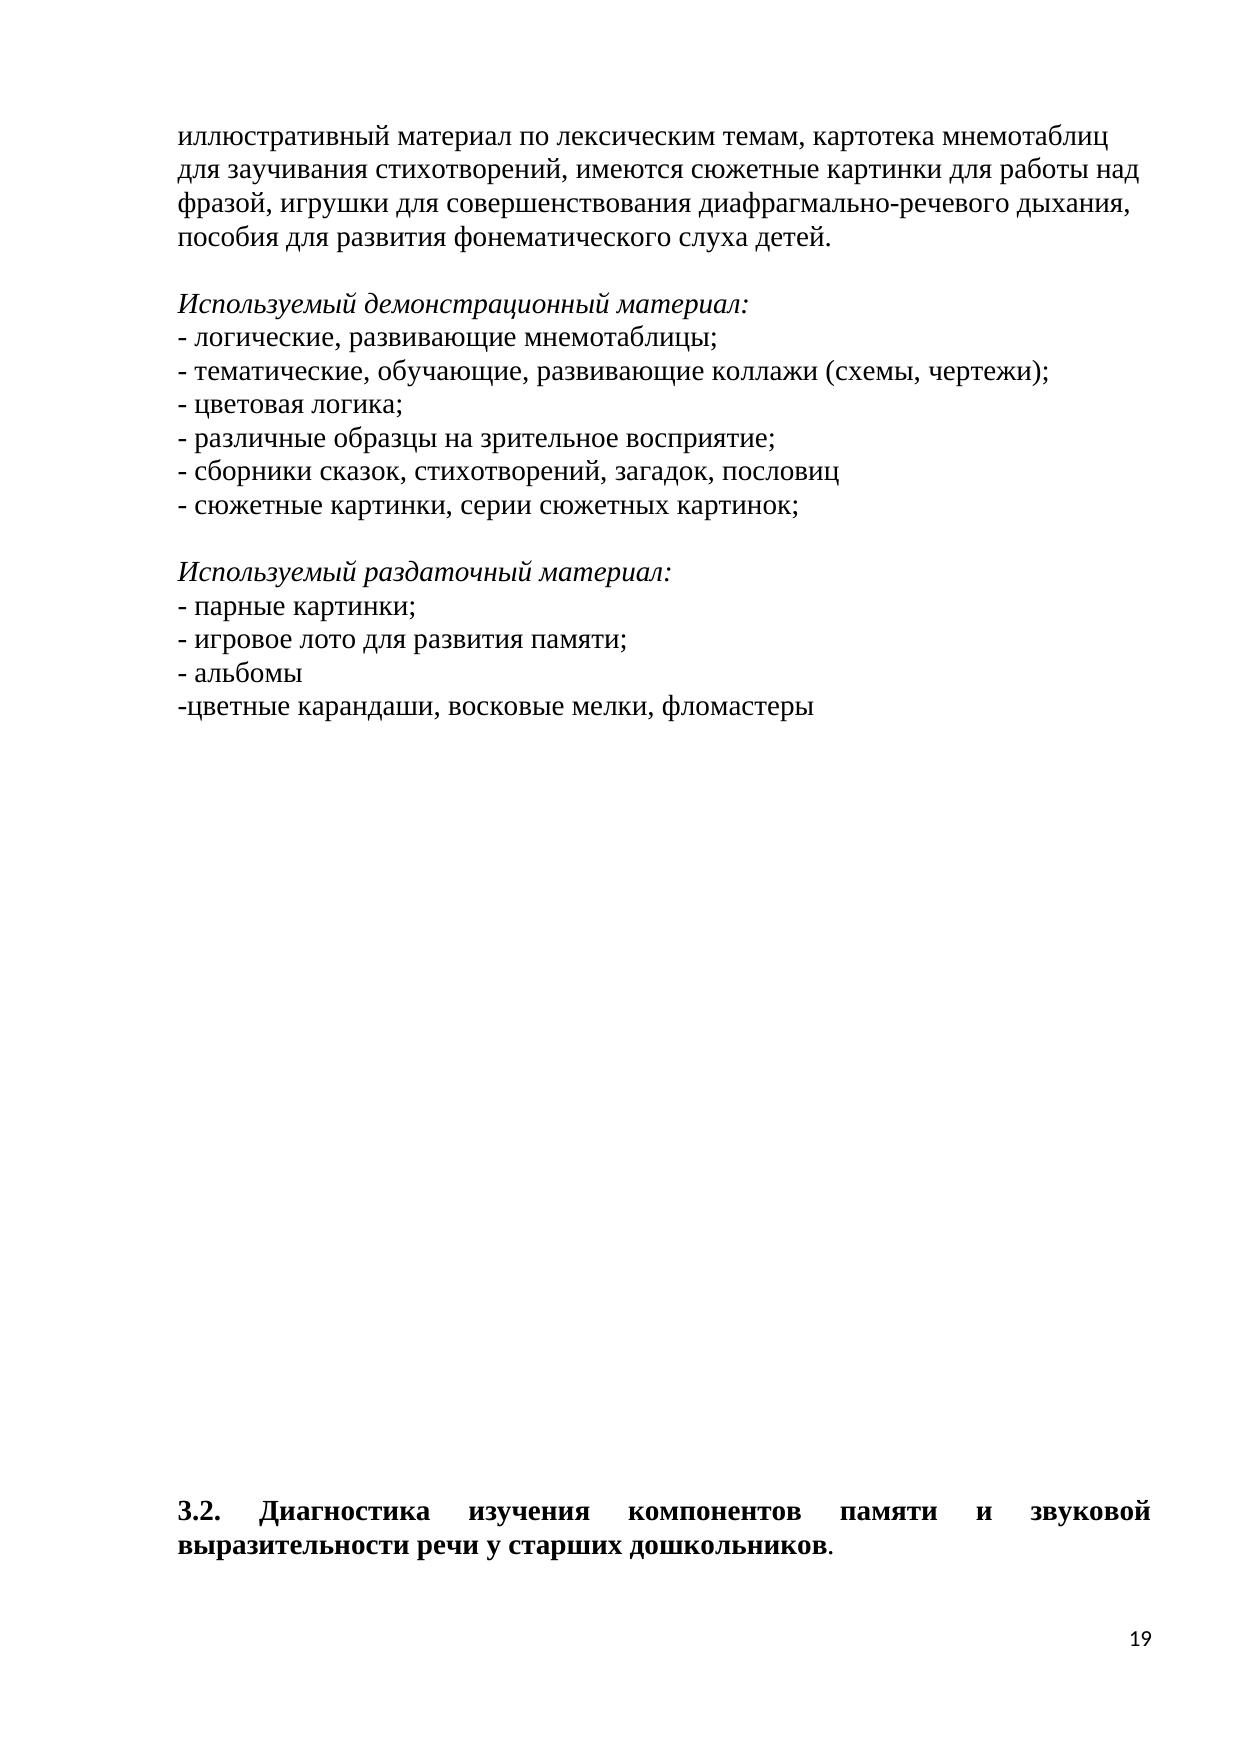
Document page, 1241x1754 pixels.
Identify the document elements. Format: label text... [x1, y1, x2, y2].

text - цветовая логика; [177, 386, 1152, 420]
text Используемый раздаточный материал: [177, 554, 1152, 588]
text - парные картинки; [177, 588, 1152, 621]
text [177, 118, 1152, 252]
text -цветные карандаши, восковые мелки, фломастеры [177, 688, 1152, 722]
text - игровое лото для развития памяти; [177, 621, 1152, 655]
text - тематические, обучающие, развивающие коллажи (схемы, чертежи); [177, 353, 1152, 386]
text - логические, развивающие мнемотаблицы; [177, 319, 1152, 353]
text - сюжетные картинки, серии сюжетных картинок; [177, 487, 1152, 521]
text - сборники сказок, стихотворений, загадок, пословиц [177, 453, 1152, 487]
text Используемый демонстрационный материал: [177, 286, 1152, 319]
text - различные образцы на зрительное восприятие; [177, 420, 1152, 453]
text 3.2. Диагностика изучения компонентов памяти и звуковой выразительности речи у старших дошкольников. [177, 1493, 1152, 1560]
text - альбомы [177, 655, 1152, 688]
